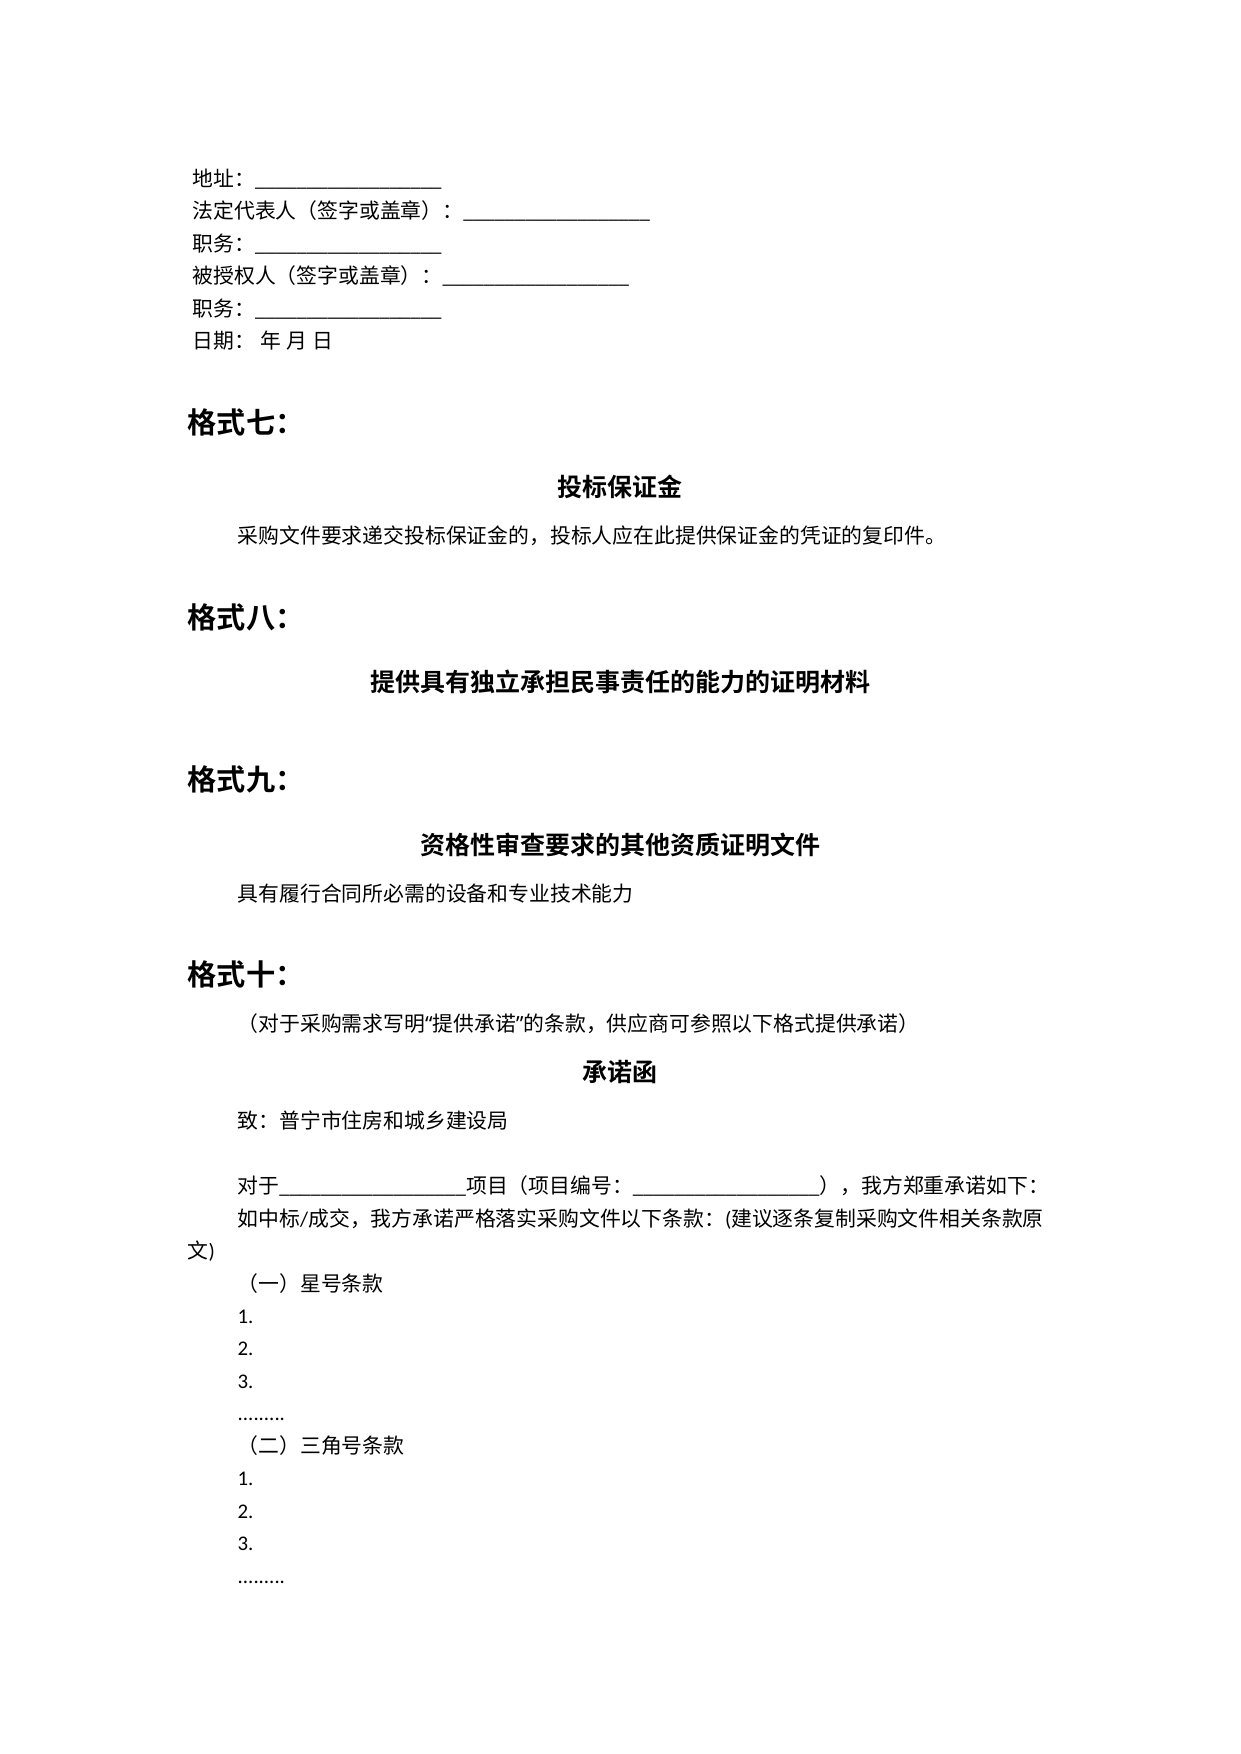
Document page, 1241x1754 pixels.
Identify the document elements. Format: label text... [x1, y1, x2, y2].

text ......... [187, 1397, 1053, 1429]
text 致：普宁市住房和城乡建设局 [187, 1104, 1053, 1169]
text 2. [187, 1332, 1053, 1364]
text 日期： 年 月 日 [187, 324, 1053, 357]
text 2. [187, 1494, 1053, 1527]
text 承诺函 [187, 1039, 1053, 1104]
text （一）星号条款 [187, 1267, 1053, 1299]
text 法定代表人（签字或盖章）：__________________ [187, 194, 1053, 227]
text 格式七： [187, 389, 1053, 454]
text （二）三角号条款 [187, 1429, 1053, 1462]
text 被授权人（签字或盖章）：__________________ [187, 259, 1053, 292]
text 1. [187, 1462, 1053, 1494]
text 职务：__________________ [187, 292, 1053, 324]
text 采购文件要求递交投标保证金的，投标人应在此提供保证金的凭证的复印件。 [187, 519, 1053, 552]
text 对于__________________项目（项目编号：__________________），我方郑重承诺如下： [187, 1169, 1053, 1202]
text 3. [187, 1364, 1053, 1397]
text 资格性审查要求的其他资质证明文件 [187, 812, 1053, 877]
text 如中标/成交，我方承诺严格落实采购文件以下条款：(建议逐条复制采购文件相关条款原文) [187, 1202, 1053, 1267]
text 格式十： [187, 942, 1053, 1007]
text （对于采购需求写明“提供承诺”的条款，供应商可参照以下格式提供承诺） [187, 1007, 1053, 1039]
text 格式八： [187, 584, 1053, 649]
text ......... [187, 1559, 1053, 1592]
text 具有履行合同所必需的设备和专业技术能力 [187, 877, 1053, 909]
text 格式九： [187, 747, 1053, 812]
text 地址：__________________ [187, 162, 1053, 194]
text 投标保证金 [187, 454, 1053, 519]
text 1. [187, 1299, 1053, 1332]
text 职务：__________________ [187, 227, 1053, 259]
text 3. [187, 1527, 1053, 1559]
text 提供具有独立承担民事责任的能力的证明材料 [187, 649, 1053, 714]
